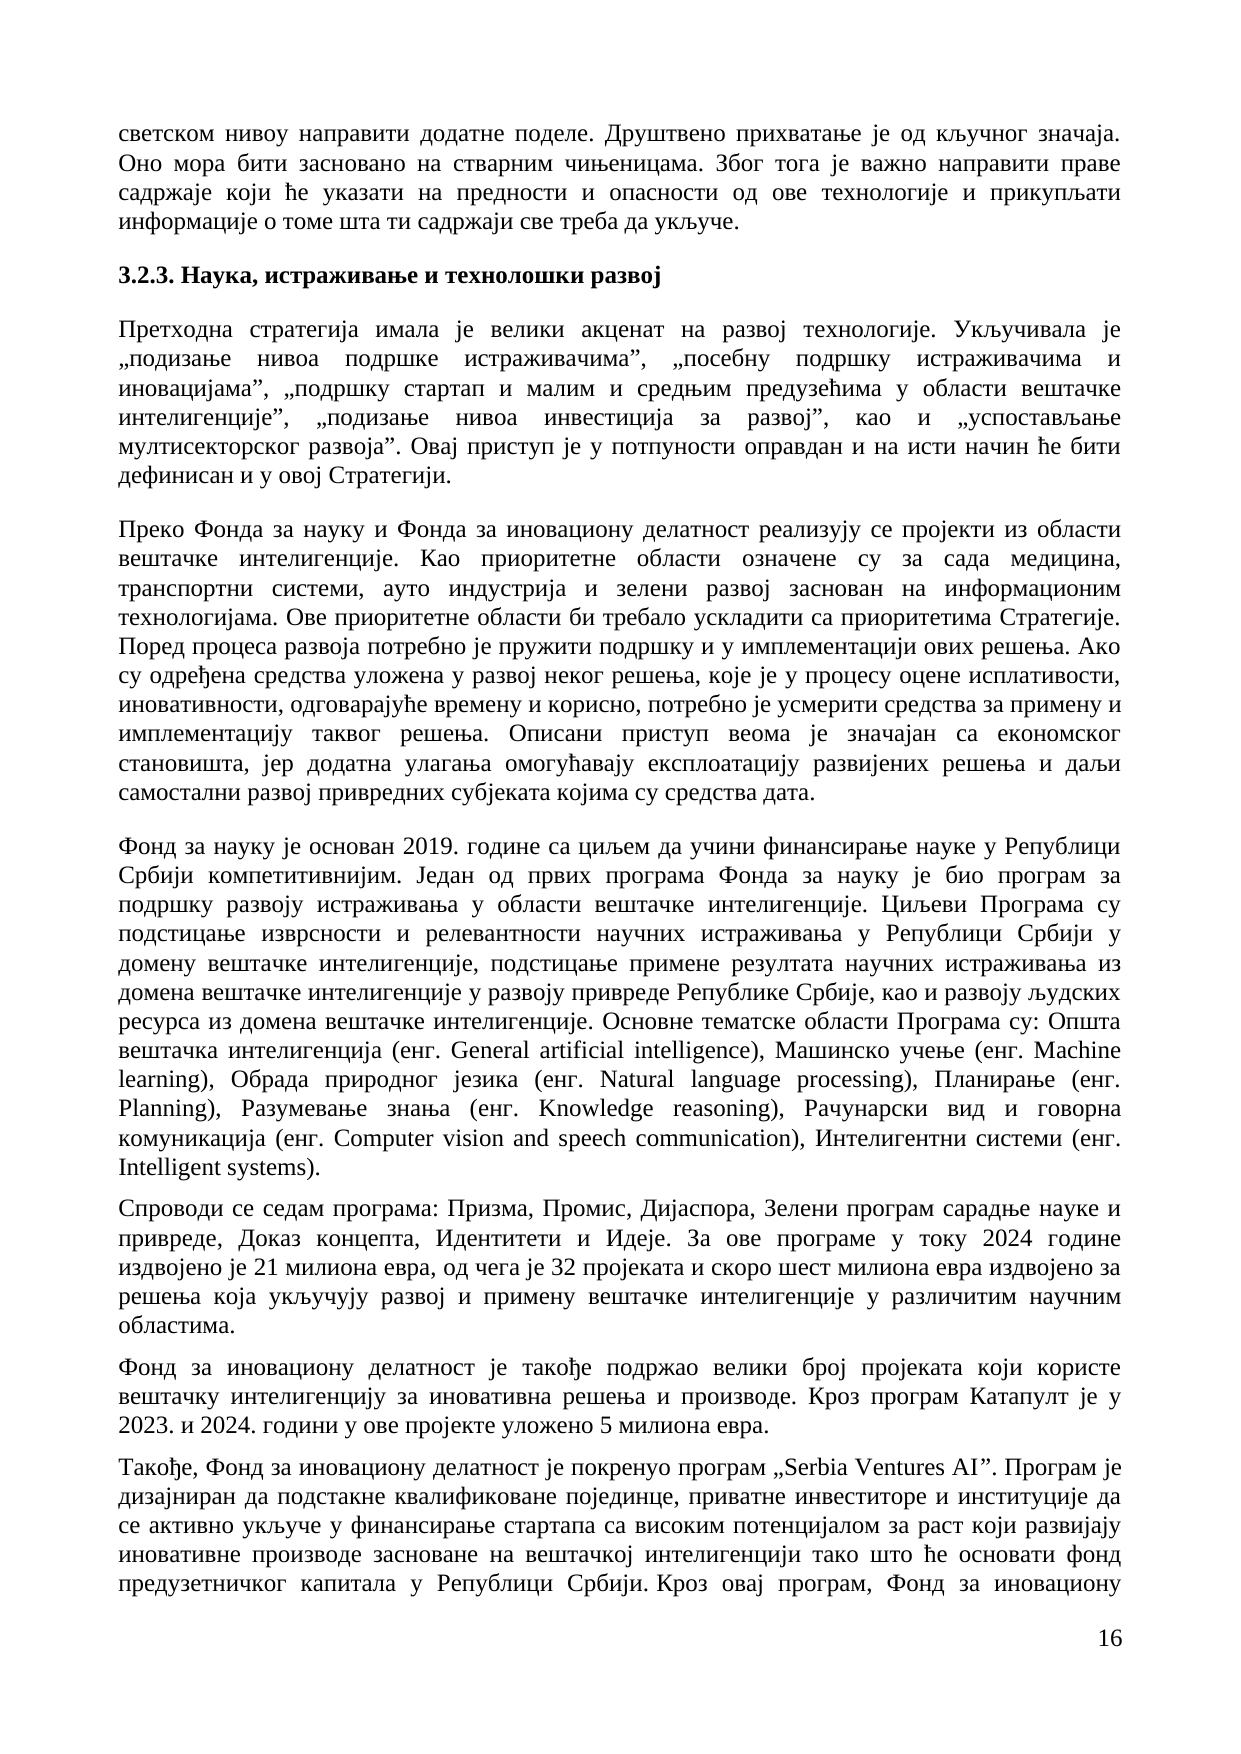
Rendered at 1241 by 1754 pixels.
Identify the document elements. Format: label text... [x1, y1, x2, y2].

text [118, 118, 1122, 235]
text Претходна стратегија имала је велики акценат на развој технологије. Укључивала је „подизање нивоа подршке истраживачима”, „посебну подршку истраживачима и иновацијама”, „подршку стартап и малим и средњим предузећима у области вештачке интелигенције”, „подизање нивоа инвестиција за развој”, као и „успостављање мултисекторског развоја”. Овај приступ је у потпуности оправдан и на исти начин ће бити дефинисан и у овој Стратегији. [118, 314, 1122, 489]
text Фонд за науку је основан 2019. године са циљем да учини финансирање науке у Републици Србији компетитивнијим. Један од првих програма Фонда за науку је био програм за подршку развоју истраживања у области вештачке интелигенције. Циљеви Програма су подстицање изврсности и релевантности научних истраживања у Републици Србији у домену вештачке интелигенције, подстицање примене резултата научних истраживања из домена вештачке интелигенције у развоју привреде Републике Србије, као и развоју људских ресурса из домена вештачке интелигенције. Основне тематске области Програма су: Општа вештачка интелигенција (енг. General artificial intelligence), Машинско учење (енг. Machine learning), Обрада природног језика (енг. Natural language processing), Планирање (енг. Planning), Разумевање знања (енг. Knowledge reasoning), Рачунарски вид и говорна комуникација (енг. Computer vision and speech communication), Интелигентни системи (енг. Intelligent systems). [118, 831, 1122, 1181]
text Спроводи се седам програма: Призма, Промис, Дијаспора, Зелени програм сарадње науке и привреде, Доказ концепта, Идентитети и Идеје. За ове програме у току 2024 године издвојено је 21 милиона евра, од чега је 32 пројеката и скоро шест милиона евра издвојено за решења која укључују развој и примену вештачке интелигенције у различитим научним областима. [118, 1193, 1122, 1339]
subtitle 3.2.3. Наука, истраживање и технолошки развој [118, 260, 1122, 289]
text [118, 1451, 1122, 1597]
text Преко Фонда за науку и Фонда за иновациону делатност реализују се пројекти из области вештачке интелигенције. Као приоритетне области означене су за сада медицина, транспортни системи, ауто индустрија и зелени развој заснован на информационим технологијама. Ове приоритетне области би требало ускладити са приоритетима Стратегије. Поред процеса развоја потребно је пружити подршку и у имплементацији ових решења. Ако су одређена средства уложена у развој неког решења, које је у процесу оцене исплативости, иновативности, одговарајуће времену и корисно, потребно је усмерити средства за примену и имплементацију таквог решења. Описани приступ веома је значајан са економског становишта, јер додатна улагања омогућавају експлоатацију развијених решења и даљи самостални развој привредних субјеката којима су средства дата. [118, 514, 1122, 806]
text Фонд за иновациону делатност је такође подржао велики број пројеката који користе вештачку интелигенцију за иновативна решења и производе. Кроз програм Катапулт је у 2023. и 2024. години у ове пројекте уложено 5 милиона евра. [118, 1351, 1122, 1439]
